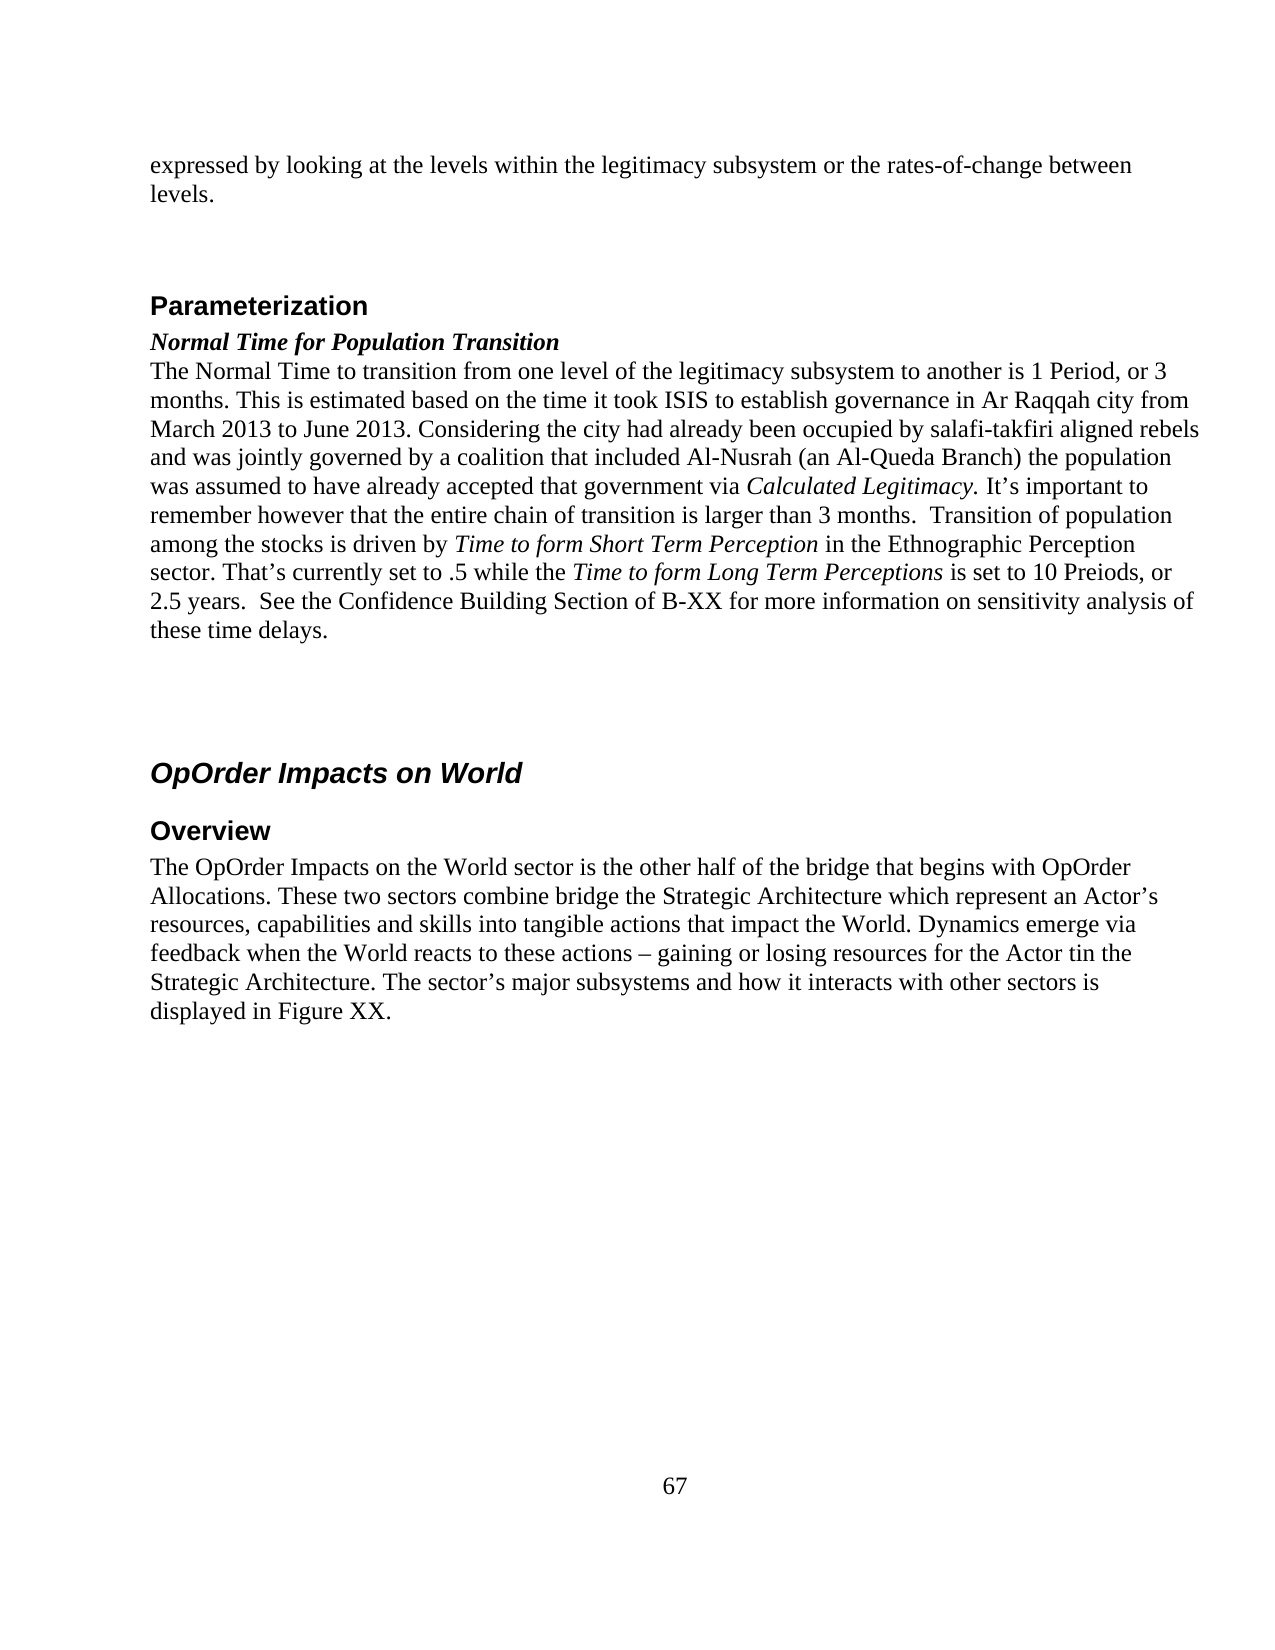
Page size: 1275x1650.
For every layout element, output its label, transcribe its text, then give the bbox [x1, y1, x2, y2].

text The Normal Time to transition from one level of the legitimacy subsystem to another is 1 Period, or 3 months. This is estimated based on the time it took ISIS to establish governance in Ar Raqqah city from March 2013 to June 2013. Considering the city had already been occupied by salafi-takfiri aligned rebels and was jointly governed by a coalition that included Al-Nusrah (an Al-Queda Branch) the population was assumed to have already accepted that government via Calculated Legitimacy. It’s important to remember however that the entire chain of transition is larger than 3 months. Transition of population among the stocks is driven by Time to form Short Term Perception in the Ethnographic Perception sector. That’s currently set to .5 while the Time to form Long Term Perceptions is set to 10 Preiods, or 2.5 years. See the Confidence Building Section of B-XX for more information on sensitivity analysis of these time delays. [150, 356, 1200, 644]
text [150, 150, 1200, 207]
text Normal Time for Population Transition [150, 327, 1200, 356]
subtitle Parameterization [150, 290, 1200, 321]
subtitle Overview [150, 814, 1200, 846]
text The OpOrder Impacts on the World sector is the other half of the bridge that begins with OpOrder Allocations. These two sectors combine bridge the Strategic Architecture which represent an Actor’s resources, capabilities and skills into tangible actions that impact the World. Dynamics emerge via feedback when the World reacts to these actions – gaining or losing resources for the Actor tin the Strategic Architecture. The sector’s major subsystems and how it interacts with other sectors is displayed in Figure XX. [150, 852, 1200, 1024]
subtitle OpOrder Impacts on World [150, 756, 1200, 789]
